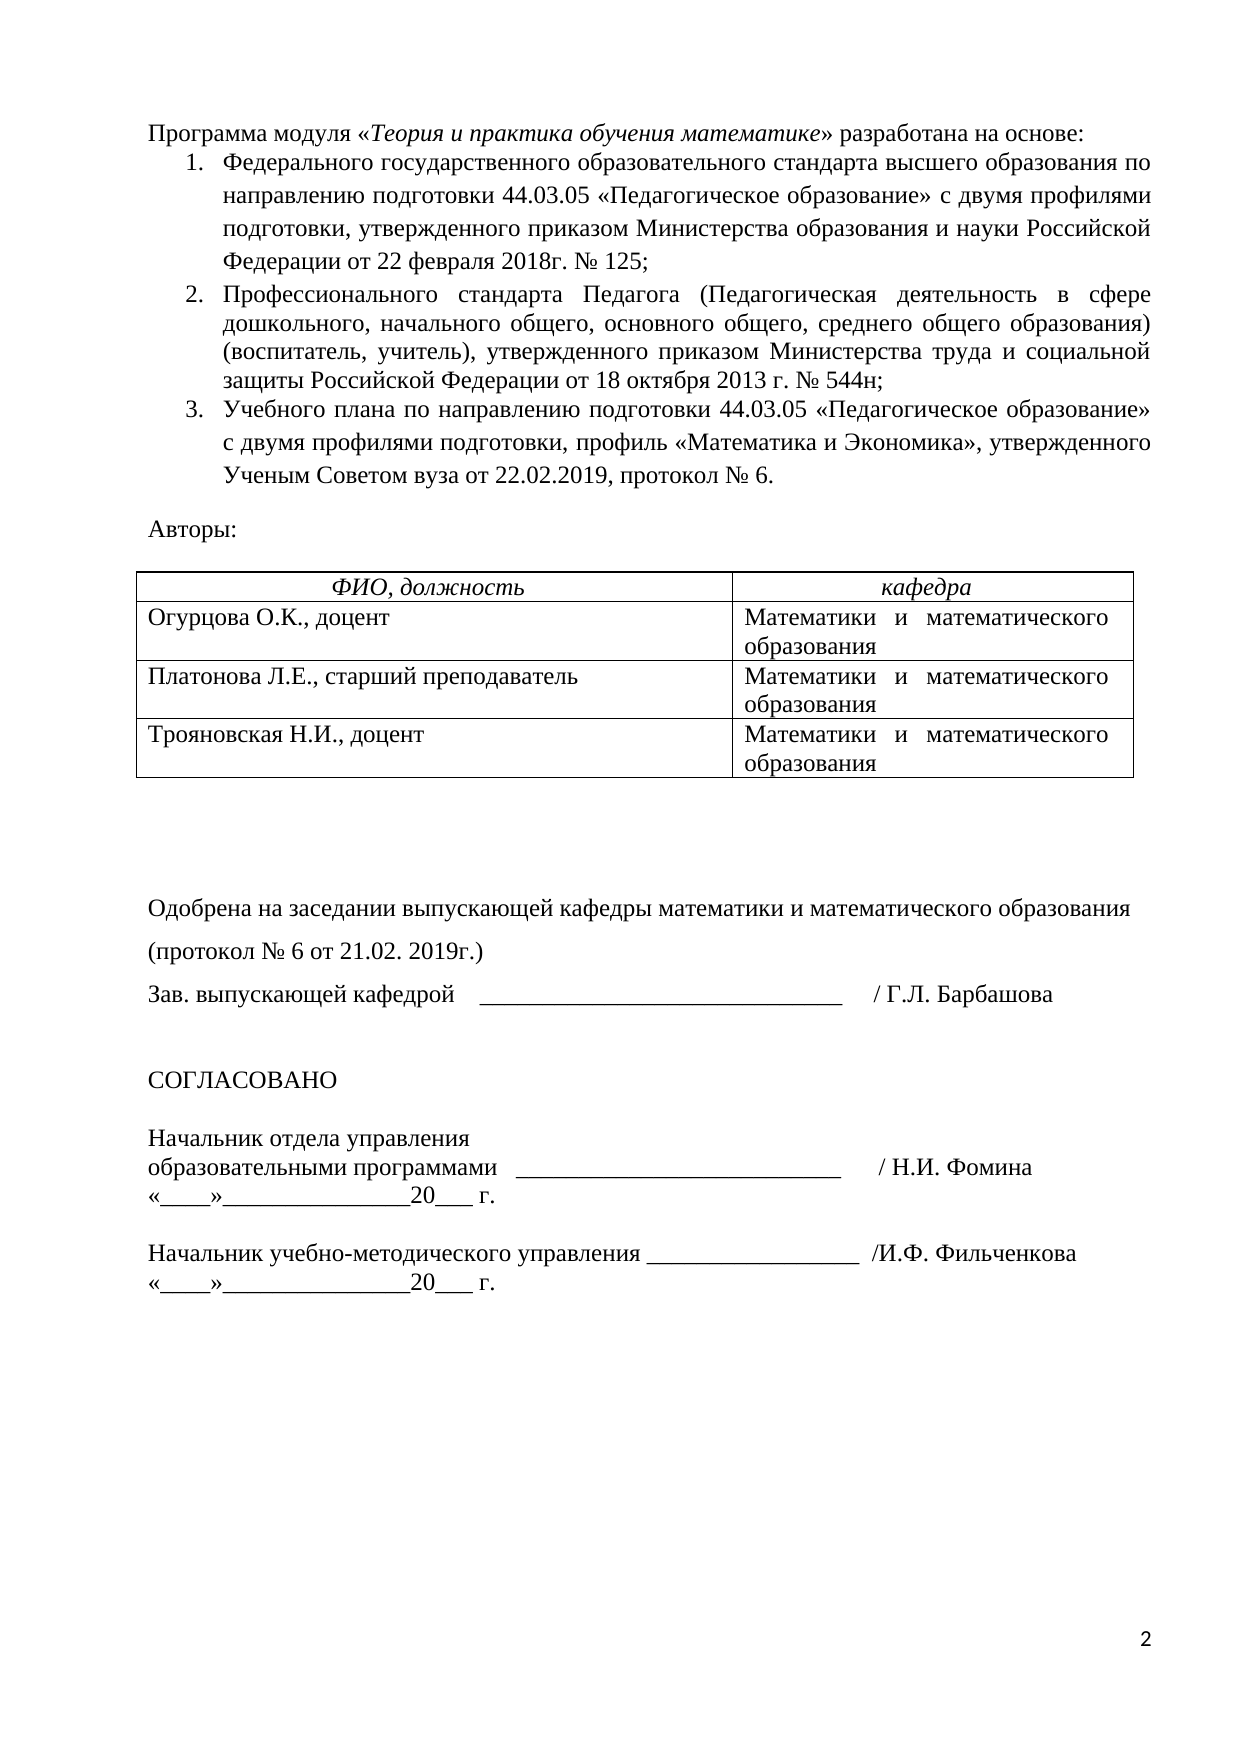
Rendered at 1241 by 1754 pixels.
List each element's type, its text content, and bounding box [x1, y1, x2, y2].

table_header ФИО, должность [137, 573, 732, 601]
text Начальник отдела управления [148, 1123, 1152, 1152]
table_cell Огурцова О.К., доцент [137, 602, 732, 660]
table_header кафедра [733, 573, 1133, 601]
table_cell Математики и математического образования [733, 661, 1133, 718]
list Учебного плана по направлению подготовки 44.03.05 «Педагогическое образование» с двумя профилями подготовки, профиль «Математика и Экономика», утвержденного Ученым Советом вуза от 22.02.2019, протокол № 6. [185, 394, 1152, 489]
table_cell Трояновская Н.И., доцент [137, 719, 732, 777]
text Зав. выпускающей кафедрой _____________________________ / Г.Л. Барбашова [148, 979, 1152, 1008]
text Одобрена на заседании выпускающей кафедры математики и математического образования (протокол № 6 от 21.02. 2019г.) [148, 893, 1152, 965]
text СОГЛАСОВАНО [148, 1065, 1152, 1094]
list Федерального государственного образовательного стандарта высшего образования по направлению подготовки 44.03.05 «Педагогическое образование» с двумя профилями подготовки, утвержденного приказом Министерства образования и науки Российской Федерации от 22 февраля 2018г. № 125; [185, 147, 1152, 275]
text «____»_______________20___ г. [148, 1267, 1152, 1295]
text Авторы: [148, 514, 1152, 543]
list Профессионального стандарта Педагога (Педагогическая деятельность в сфере дошкольного, начального общего, основного общего, среднего общего образования) (воспитатель, учитель), утвержденного приказом Министерства труда и социальной защиты Российской Федерации от 18 октября 2013 г. № 544н; [185, 279, 1152, 394]
text образовательными программами __________________________ / Н.И. Фомина [148, 1152, 1152, 1180]
table_cell Математики и математического образования [733, 719, 1133, 777]
table_cell Платонова Л.Е., старший преподаватель [137, 661, 732, 718]
text Начальник учебно-методического управления _________________ /И.Ф. Фильченкова [148, 1238, 1152, 1267]
table_cell Математики и математического образования [733, 602, 1133, 660]
text Программа модуля «Теория и практика обучения математике» разработана на основе: [148, 118, 1152, 147]
text «____»_______________20___ г. [148, 1180, 1152, 1209]
